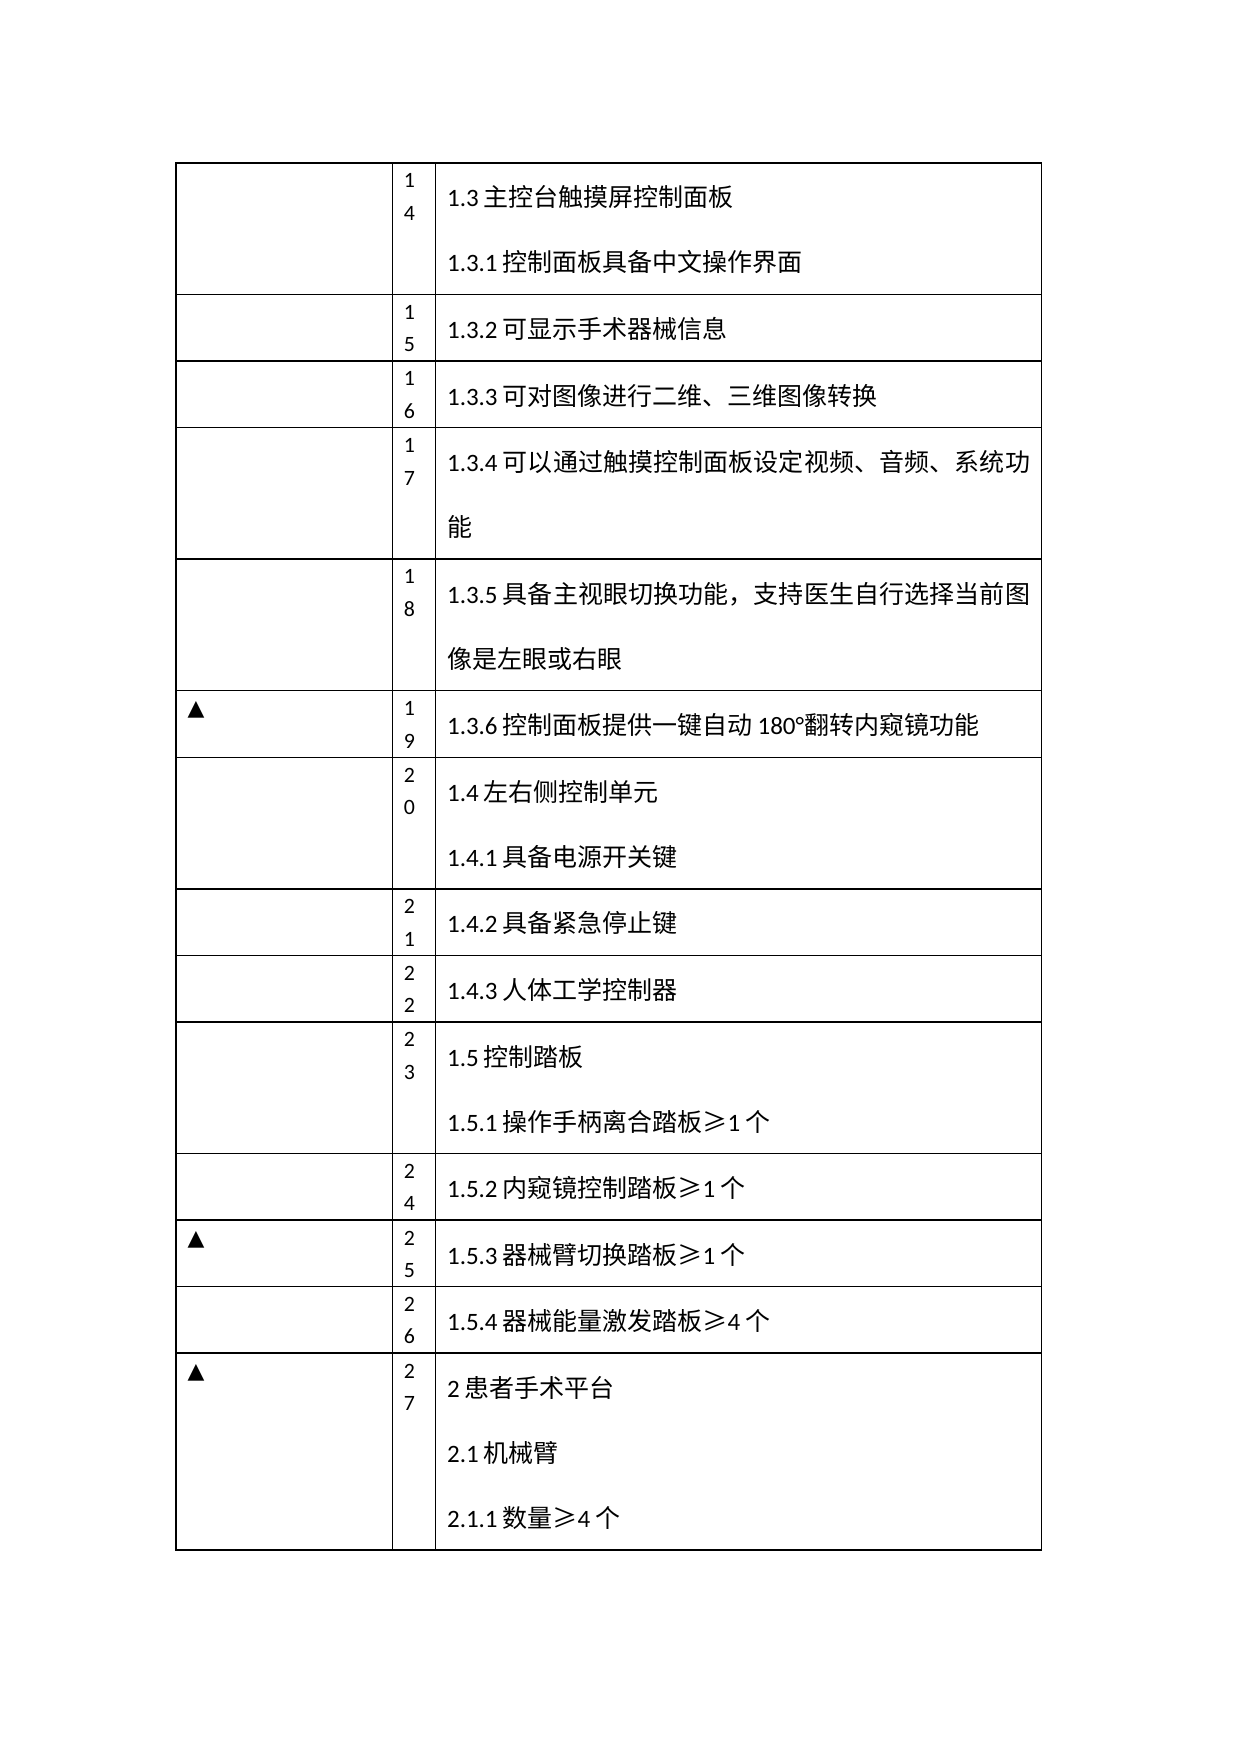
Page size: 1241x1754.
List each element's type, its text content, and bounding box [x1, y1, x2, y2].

table_cell 15 [393, 295, 435, 360]
table_cell 14 [393, 164, 435, 293]
table_cell 1.5.4器械能量激发踏板≥4个 [436, 1287, 1041, 1352]
table_cell [177, 295, 392, 360]
table_cell 23 [393, 1023, 435, 1153]
table_cell 18 [393, 560, 435, 690]
table_cell [177, 758, 392, 888]
table_cell ▲ [177, 691, 392, 756]
table_cell [177, 1023, 392, 1153]
table_cell ▲ [177, 1221, 392, 1286]
table_cell [177, 956, 392, 1021]
table_cell 1.5.3器械臂切换踏板≥1个 [436, 1221, 1041, 1286]
table_cell [177, 362, 392, 427]
table_cell [177, 560, 392, 690]
table_cell 21 [393, 890, 435, 954]
table_cell [177, 428, 392, 558]
table_cell 1.3主控台触摸屏控制面板 1.3.1控制面板具备中文操作界面 [436, 164, 1041, 293]
table_cell 2患者手术平台 2.1机械臂 2.1.1数量≥4个 [436, 1354, 1041, 1549]
table_cell 1.4.2具备紧急停止键 [436, 890, 1041, 954]
table_cell 1.5控制踏板 1.5.1操作手柄离合踏板≥1个 [436, 1023, 1041, 1153]
table_cell 22 [393, 956, 435, 1021]
table_cell 1.4左右侧控制单元 1.4.1具备电源开关键 [436, 758, 1041, 888]
table_cell 24 [393, 1154, 435, 1219]
table_cell [177, 164, 392, 293]
table_cell 1.3.6控制面板提供一键自动180°翻转内窥镜功能 [436, 691, 1041, 756]
table_cell 17 [393, 428, 435, 558]
table_cell 1.3.3可对图像进行二维、三维图像转换 [436, 362, 1041, 427]
table_cell 26 [393, 1287, 435, 1352]
table_cell 1.5.2内窥镜控制踏板≥1个 [436, 1154, 1041, 1219]
table_cell 27 [393, 1354, 435, 1549]
table_cell [177, 1154, 392, 1219]
table_cell 16 [393, 362, 435, 427]
table_cell 1.3.5具备主视眼切换功能，支持医生自行选择当前图像是左眼或右眼 [436, 560, 1041, 690]
table_cell ▲ [177, 1354, 392, 1549]
table_cell 1.4.3人体工学控制器 [436, 956, 1041, 1021]
table_cell 25 [393, 1221, 435, 1286]
table_cell [177, 1287, 392, 1352]
table_cell 20 [393, 758, 435, 888]
table_cell 1.3.4可以通过触摸控制面板设定视频、音频、系统功能 [436, 428, 1041, 558]
table_cell 19 [393, 691, 435, 756]
table_cell 1.3.2可显示手术器械信息 [436, 295, 1041, 360]
table_cell [177, 890, 392, 954]
